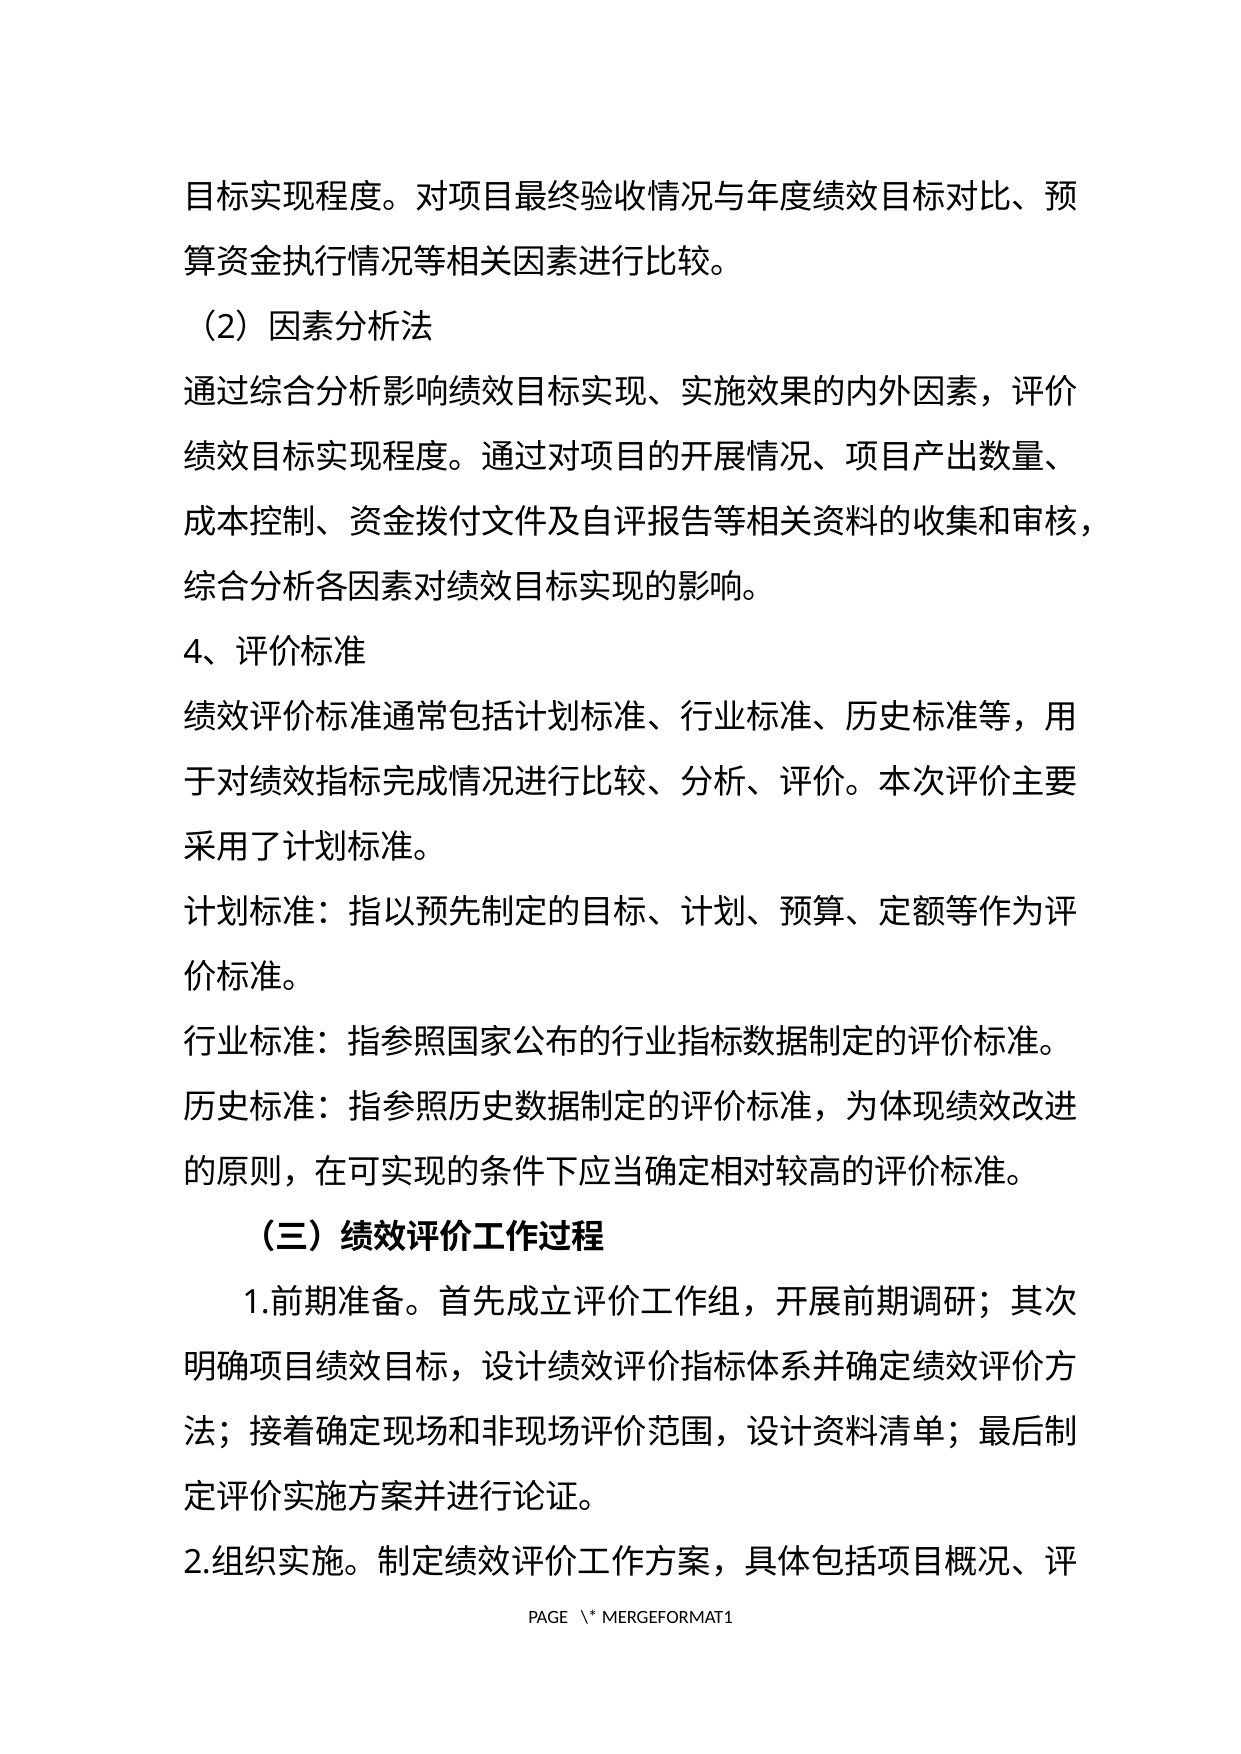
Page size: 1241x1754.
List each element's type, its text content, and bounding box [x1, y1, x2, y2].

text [183, 162, 1078, 1202]
text （三）绩效评价工作过程 [183, 1202, 1078, 1267]
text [183, 1267, 1078, 1592]
